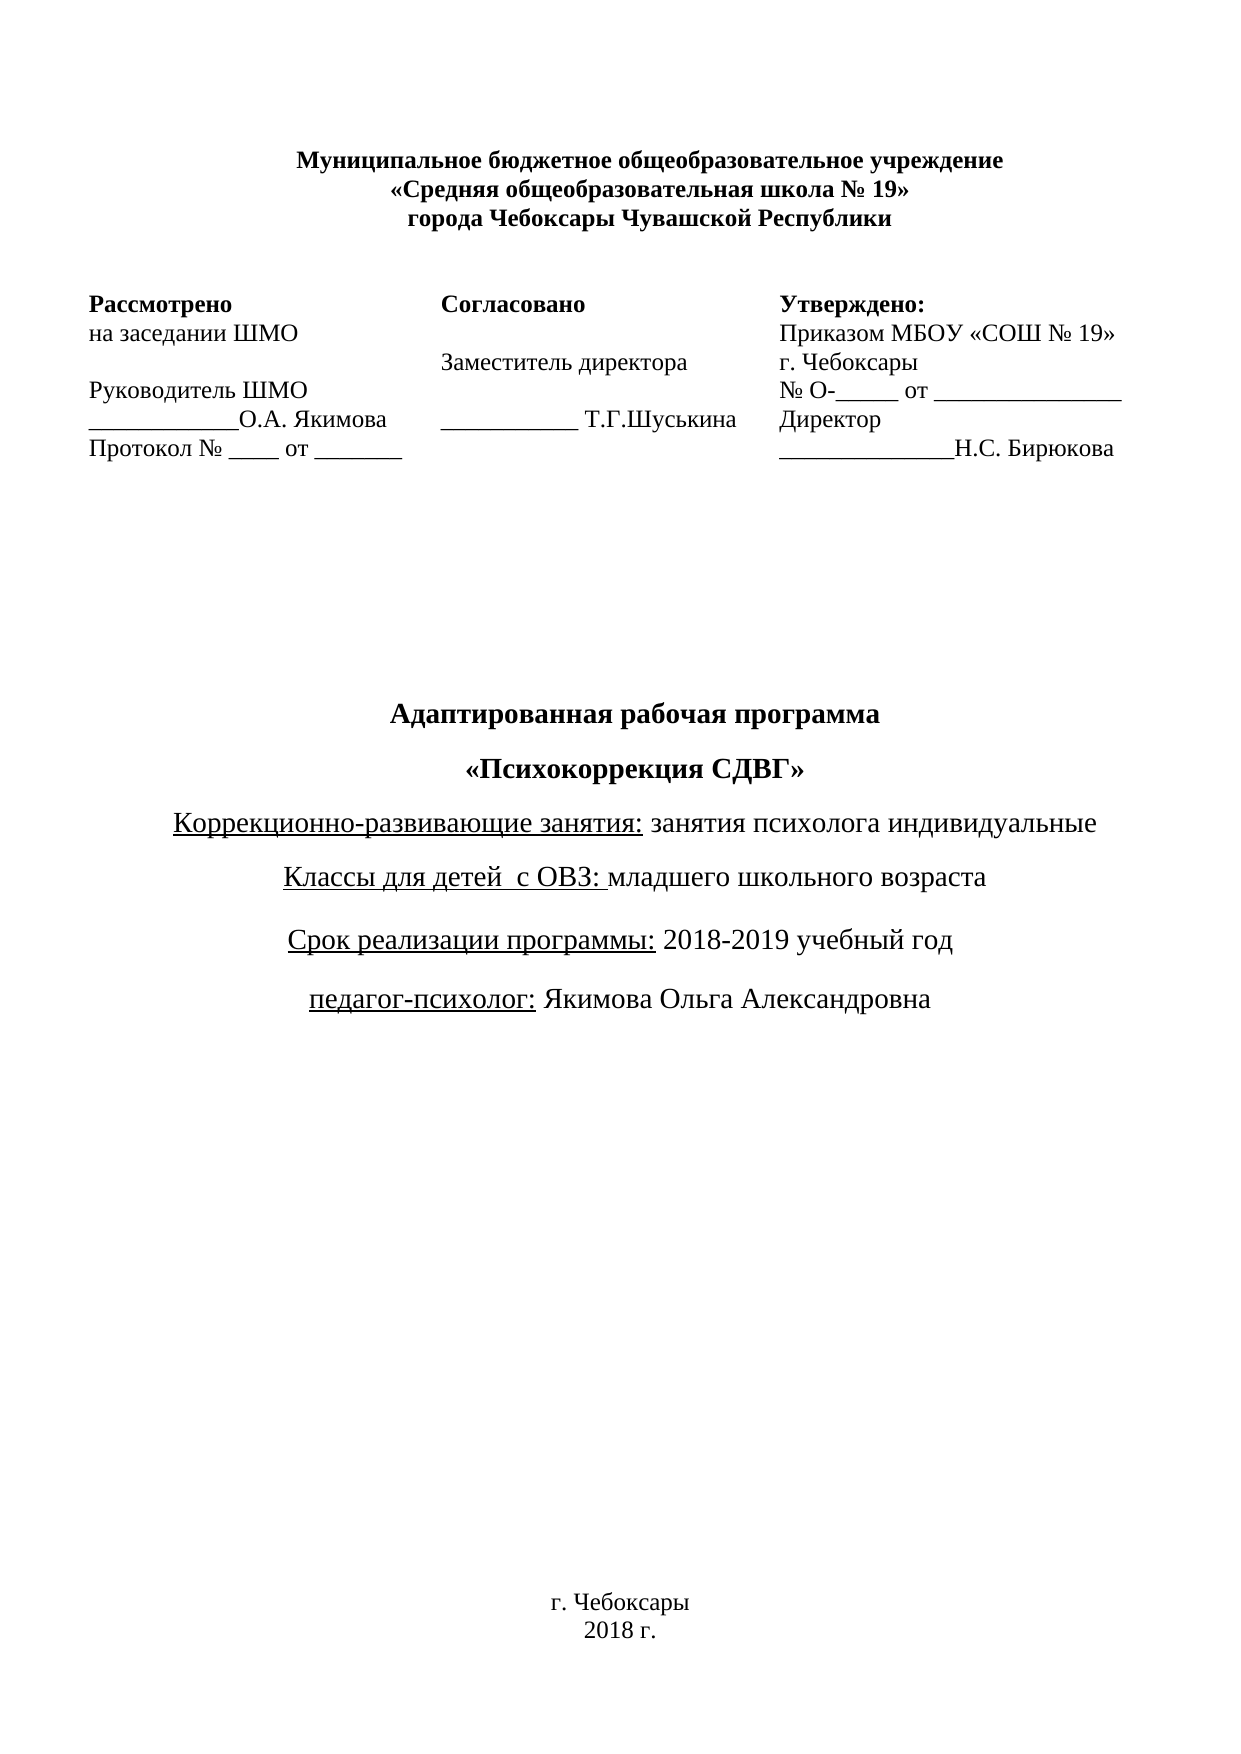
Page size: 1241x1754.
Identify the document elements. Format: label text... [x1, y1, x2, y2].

table_header Рассмотрено на заседании ШМО Руководитель ШМО ____________О.А. Якимова Протокол № ____ от _______ [78, 289, 429, 462]
table_header Утверждено: Приказом МБОУ «СОШ № 19» г. Чебоксары № О-_____ от _______________ Директор ______________Н.С. Бирюкова [768, 289, 1152, 462]
text города Чебоксары Чувашской Республики [89, 203, 1152, 232]
text Коррекционно-развивающие занятия: занятия психолога индивидуальные [89, 805, 1152, 839]
text г. Чебоксары [89, 1587, 1152, 1616]
text 2018 г. [89, 1616, 1152, 1644]
text Муниципальное бюджетное общеобразовательное учреждение [89, 145, 1152, 174]
text «Средняя общеобразовательная школа № 19» [89, 174, 1152, 203]
text Срок реализации программы: 2018-2019 учебный год [89, 922, 1152, 955]
text Адаптированная рабочая программа [89, 696, 1152, 730]
text «Психокоррекция СДВГ» [89, 751, 1152, 784]
table_header Согласовано Заместитель директора ___________ Т.Г.Шуськина [429, 289, 768, 462]
text Классы для детей с ОВЗ: младшего школьного возраста [89, 859, 1152, 893]
text педагог-психолог: Якимова Ольга Александровна [89, 981, 1152, 1015]
